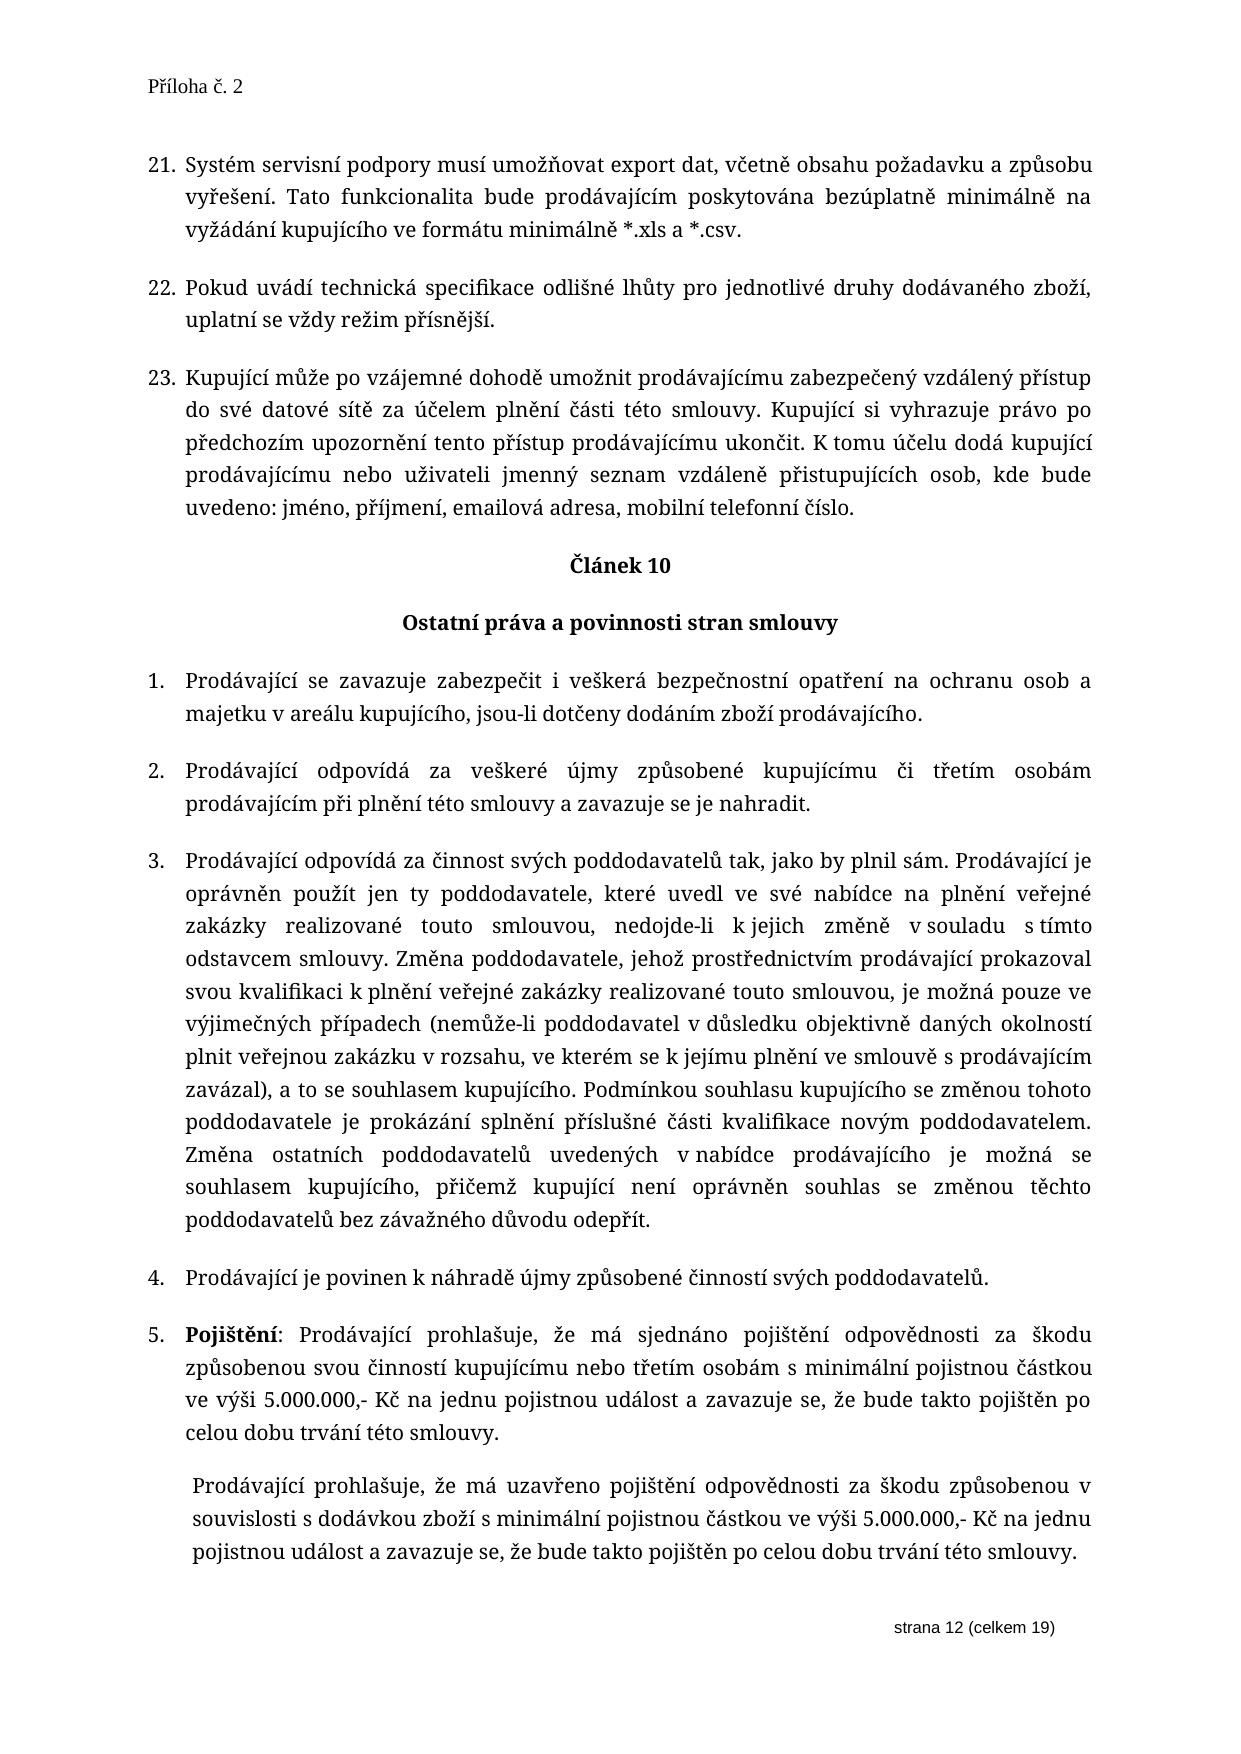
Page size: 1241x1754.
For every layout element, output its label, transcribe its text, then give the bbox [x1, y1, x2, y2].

list Pokud uvádí technická specifikace odlišné lhůty pro jednotlivé druhy dodávaného zboží, uplatní se vždy režim přísnější. [148, 273, 1092, 334]
list Prodávající prohlašuje, že má uzavřeno pojištění odpovědnosti za škodu způsobenou v souvislosti s dodávkou zboží s minimální pojistnou částkou ve výši 5.000.000,- Kč na jednu pojistnou událost a zavazuje se, že bude takto pojištěn po celou dobu trvání této smlouvy. [192, 1472, 1092, 1565]
text Článek 10 [148, 551, 1092, 579]
subtitle Ostatní práva a povinnosti stran smlouvy [148, 608, 1092, 637]
list Prodávající odpovídá za veškeré újmy způsobené kupujícímu či třetím osobám prodávajícím při plnění této smlouvy a zavazuje se je nahradit. [148, 756, 1092, 817]
list Pojištění: Prodávající prohlašuje, že má sjednáno pojištění odpovědnosti za škodu způsobenou svou činností kupujícímu nebo třetím osobám s minimální pojistnou částkou ve výši 5.000.000,- Kč na jednu pojistnou událost a zavazuje se, že bude takto pojištěn po celou dobu trvání této smlouvy. [148, 1320, 1092, 1447]
list Prodávající se zavazuje zabezpečit i veškerá bezpečnostní opatření na ochranu osob a majetku v areálu kupujícího, jsou-li dotčeny dodáním zboží prodávajícího. [148, 666, 1092, 727]
list Prodávající odpovídá za činnost svých poddodavatelů tak, jako by plnil sám. Prodávající je oprávněn použít jen ty poddodavatele, které uvedl ve své nabídce na plnění veřejné zakázky realizované touto smlouvou, nedojde-li k jejich změně v souladu s tímto odstavcem smlouvy. Změna poddodavatele, jehož prostřednictvím prodávající prokazoval svou kvalifikaci k plnění veřejné zakázky realizované touto smlouvou, je možná pouze ve výjimečných případech (nemůže-li poddodavatel v důsledku objektivně daných okolností plnit veřejnou zakázku v rozsahu, ve kterém se k jejímu plnění ve smlouvě s prodávajícím zavázal), a to se souhlasem kupujícího. Podmínkou souhlasu kupujícího se změnou tohoto poddodavatele je prokázání splnění příslušné části kvalifikace novým poddodavatelem. Změna ostatních poddodavatelů uvedených v nabídce prodávajícího je možná se souhlasem kupujícího, přičemž kupující není oprávněn souhlas se změnou těchto poddodavatelů bez závažného důvodu odepřít. [148, 846, 1092, 1233]
list Prodávající je povinen k náhradě újmy způsobené činností svých poddodavatelů. [148, 1263, 1092, 1291]
list Kupující může po vzájemné dohodě umožnit prodávajícímu zabezpečený vzdálený přístup do své datové sítě za účelem plnění části této smlouvy. Kupující si vyhrazuje právo po předchozím upozornění tento přístup prodávajícímu ukončit. K tomu účelu dodá kupující prodávajícímu nebo uživateli jmenný seznam vzdáleně přistupujících osob, kde bude uvedeno: jméno, příjmení, emailová adresa, mobilní telefonní číslo. [148, 363, 1092, 522]
list Systém servisní podpory musí umožňovat export dat, včetně obsahu požadavku a způsobu vyřešení. Tato funkcionalita bude prodávajícím poskytována bezúplatně minimálně na vyžádání kupujícího ve formátu minimálně *.xls a *.csv. [148, 150, 1092, 243]
